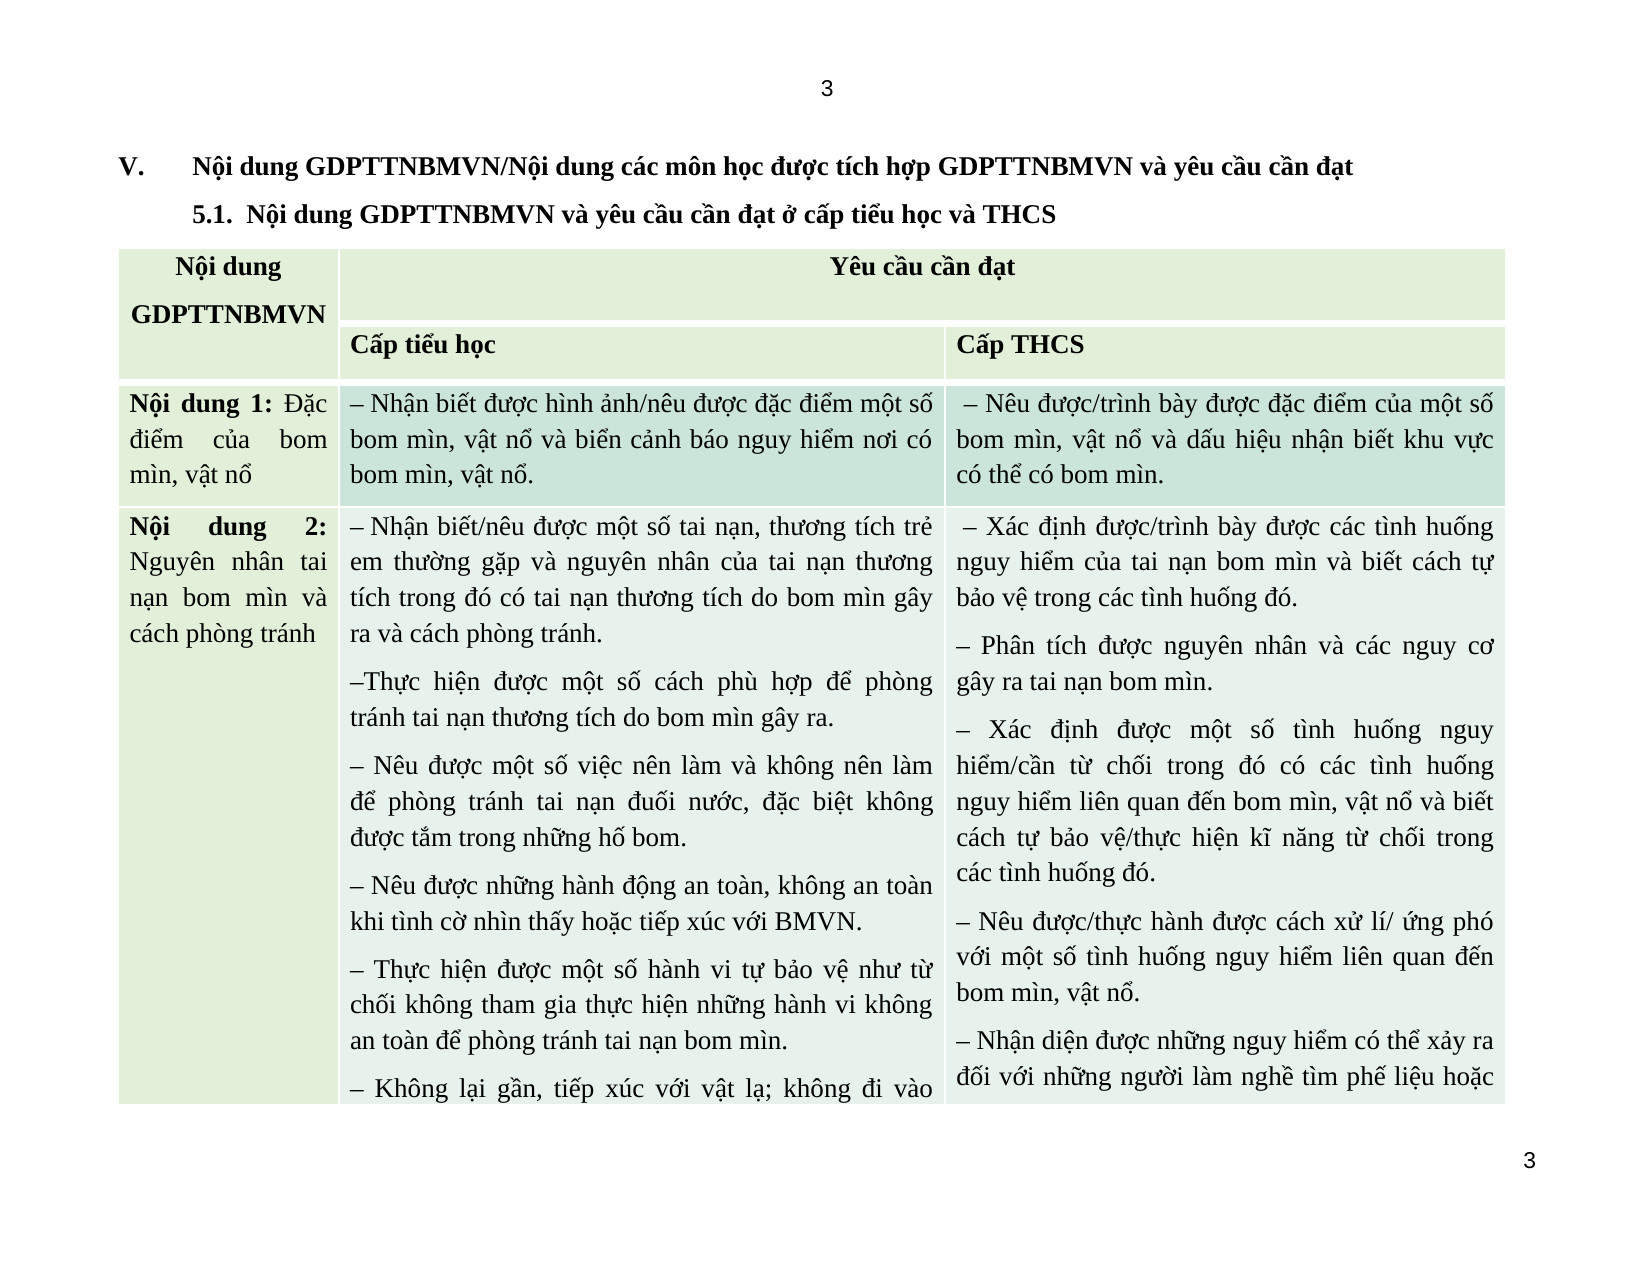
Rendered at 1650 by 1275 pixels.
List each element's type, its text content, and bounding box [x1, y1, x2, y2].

table_header Yêu cầu cần đạt [340, 249, 1505, 320]
table_cell Cấp tiểu học [340, 327, 944, 379]
table_header Nội dung GDPTTNBMVN [119, 249, 338, 379]
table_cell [946, 508, 1505, 1104]
table_cell – Nêu được/trình bày được đặc điểm của một số bom mìn, vật nổ và dấu hiệu nhận biết khu vực có thể có bom mìn. [946, 386, 1505, 506]
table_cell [119, 508, 338, 1104]
table_cell Cấp THCS [946, 327, 1505, 379]
text 5.1. Nội dung GDPTTNBMVN và yêu cầu cần đạt ở cấp tiểu học và THCS [118, 198, 1536, 229]
list Nội dung GDPTTNBMVN/Nội dung các môn học được tích hợp GDPTTNBMVN và yêu cầu cần đạt [118, 150, 1536, 181]
table_cell – Nhận biết được hình ảnh/nêu được đặc điểm một số bom mìn, vật nổ và biển cảnh báo nguy hiểm nơi có bom mìn, vật nổ. [340, 386, 944, 506]
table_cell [340, 508, 944, 1104]
table_cell Nội dung 1: Đặc điểm của bom mìn, vật nổ [119, 386, 338, 506]
